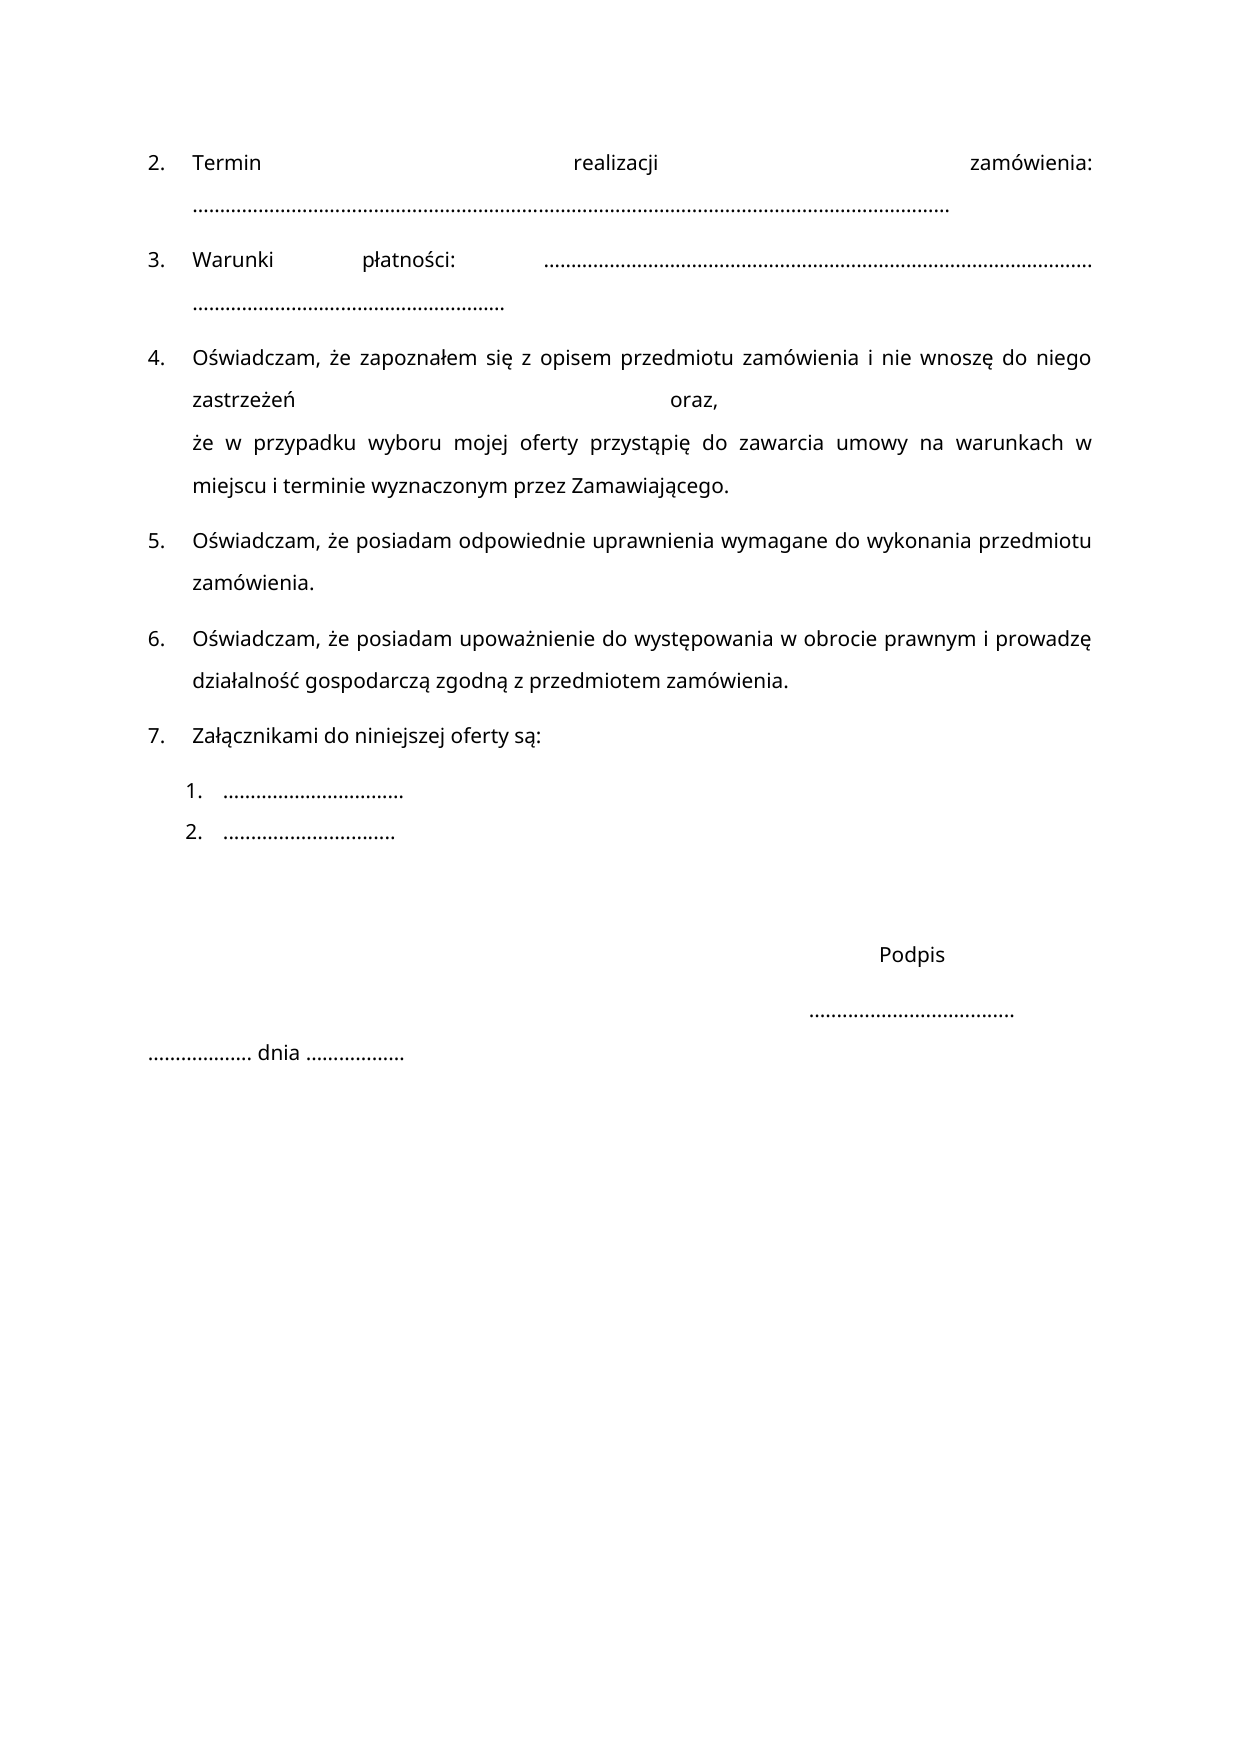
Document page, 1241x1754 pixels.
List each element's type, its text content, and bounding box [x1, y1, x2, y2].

list ............................... [185, 817, 1093, 846]
list Załącznikami do niniejszej oferty są: [148, 721, 1093, 750]
list …………………………… [185, 776, 1093, 805]
list Oświadczam, że posiadam odpowiednie uprawnienia wymagane do wykonania przedmiotu zamówienia. [148, 526, 1093, 597]
text ..................................... [148, 995, 1093, 1024]
list Termin realizacji zamówienia: ………………………………………………………………………………………………………………………… [148, 148, 1093, 219]
text Podpis [148, 940, 1093, 969]
list Oświadczam, że zapoznałem się z opisem przedmiotu zamówienia i nie wnoszę do niego zastrzeżeń oraz, że w przypadku wyboru mojej oferty przystąpię do zawarcia umowy na warunkach w miejscu i terminie wyznaczonym przez Zamawiającego. [148, 343, 1093, 499]
list Oświadczam, że posiadam upoważnienie do występowania w obrocie prawnym i prowadzę działalność gospodarczą zgodną z przedmiotem zamówienia. [148, 624, 1093, 695]
text ………………. dnia ……………… [148, 1038, 1093, 1066]
list Warunki płatności: ……………………………………………………………………………………….………………………………………………… [148, 245, 1093, 316]
